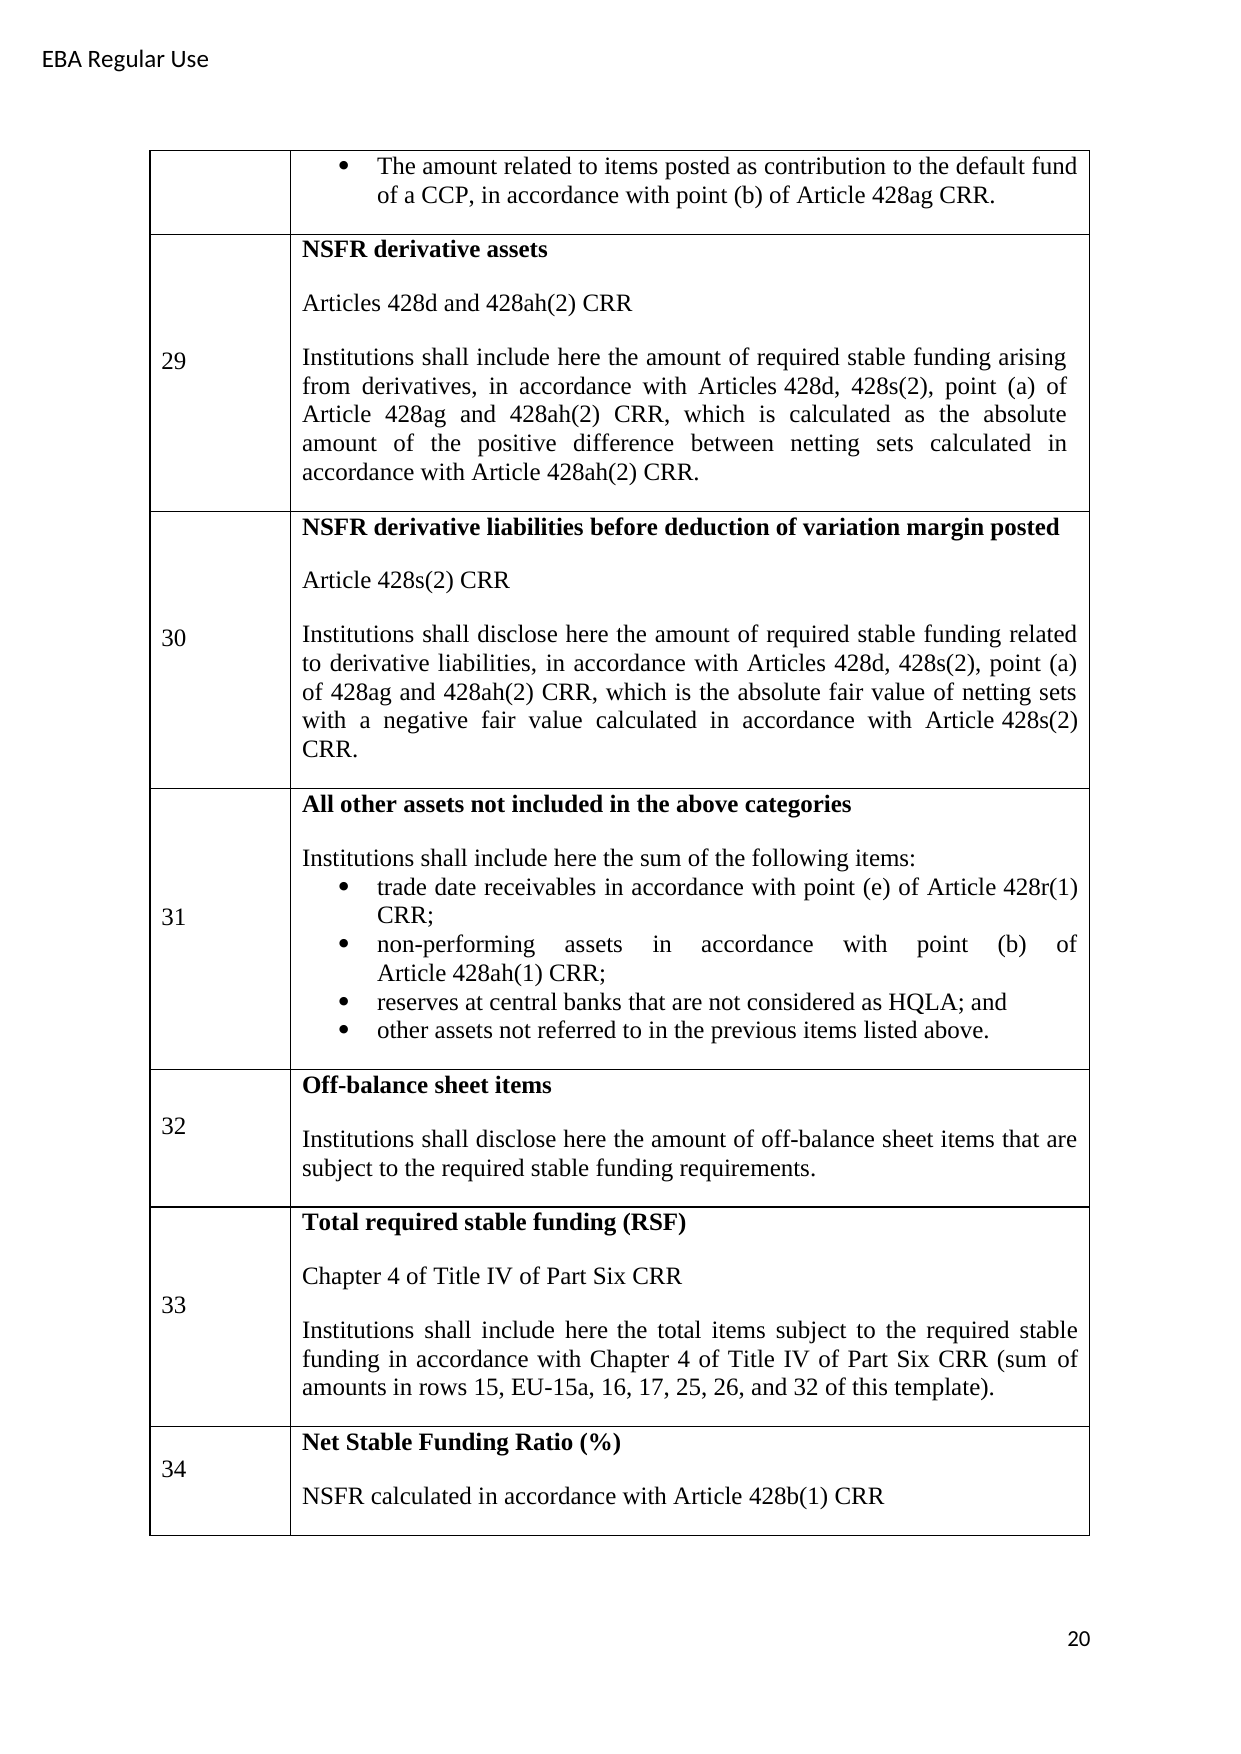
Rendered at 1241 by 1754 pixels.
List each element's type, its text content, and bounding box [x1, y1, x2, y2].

table_cell Off-balance sheet items Institutions shall disclose here the amount of off-balance sheet items that are subject to the required stable funding requirements. [291, 1070, 1089, 1206]
table_cell 32 [151, 1070, 290, 1206]
table_cell 33 [151, 1208, 290, 1426]
table_cell 30 [151, 512, 290, 788]
table_cell Total required stable funding (RSF) Chapter 4 of Title IV of Part Six CRR Institutions shall include here the total items subject to the required stable funding in accordance with Chapter 4 of Title IV of Part Six CRR (sum of amounts in rows 15, EU-15a, 16, 17, 25, 26, and 32 of this template). [291, 1208, 1089, 1426]
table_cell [291, 151, 1089, 233]
table_cell 28 [151, 151, 290, 233]
table_cell NSFR derivative assets Articles 428d and 428ah(2) CRR Institutions shall include here the amount of required stable funding arising from derivatives, in accordance with Articles 428d, 428s(2), point (a) of Article 428ag and 428ah(2) CRR, which is calculated as the absolute amount of the positive difference between netting sets calculated in accordance with Article 428ah(2) CRR. [291, 235, 1089, 511]
table_cell 31 [151, 789, 290, 1069]
table_cell 34 [151, 1427, 290, 1535]
table_cell NSFR derivative liabilities before deduction of variation margin posted Article 428s(2) CRR Institutions shall disclose here the amount of required stable funding related to derivative liabilities, in accordance with Articles 428d, 428s(2), point (a) of 428ag and 428ah(2) CRR, which is the absolute fair value of netting sets with a negative fair value calculated in accordance with Article 428s(2) CRR. [291, 512, 1089, 788]
table_cell 29 [151, 235, 290, 511]
table_cell Net Stable Funding Ratio (%) NSFR calculated in accordance with Article 428b(1) CRR [291, 1427, 1089, 1535]
table_cell All other assets not included in the above categories Institutions shall include here the sum of the following items: trade date receivables in accordance with point (e) of Article 428r(1) CRR; non-performing assets in accordance with point (b) of Article 428ah(1) CRR; reserves at central banks that are not considered as HQLA; and other assets not referred to in the previous items listed above. [291, 789, 1089, 1069]
